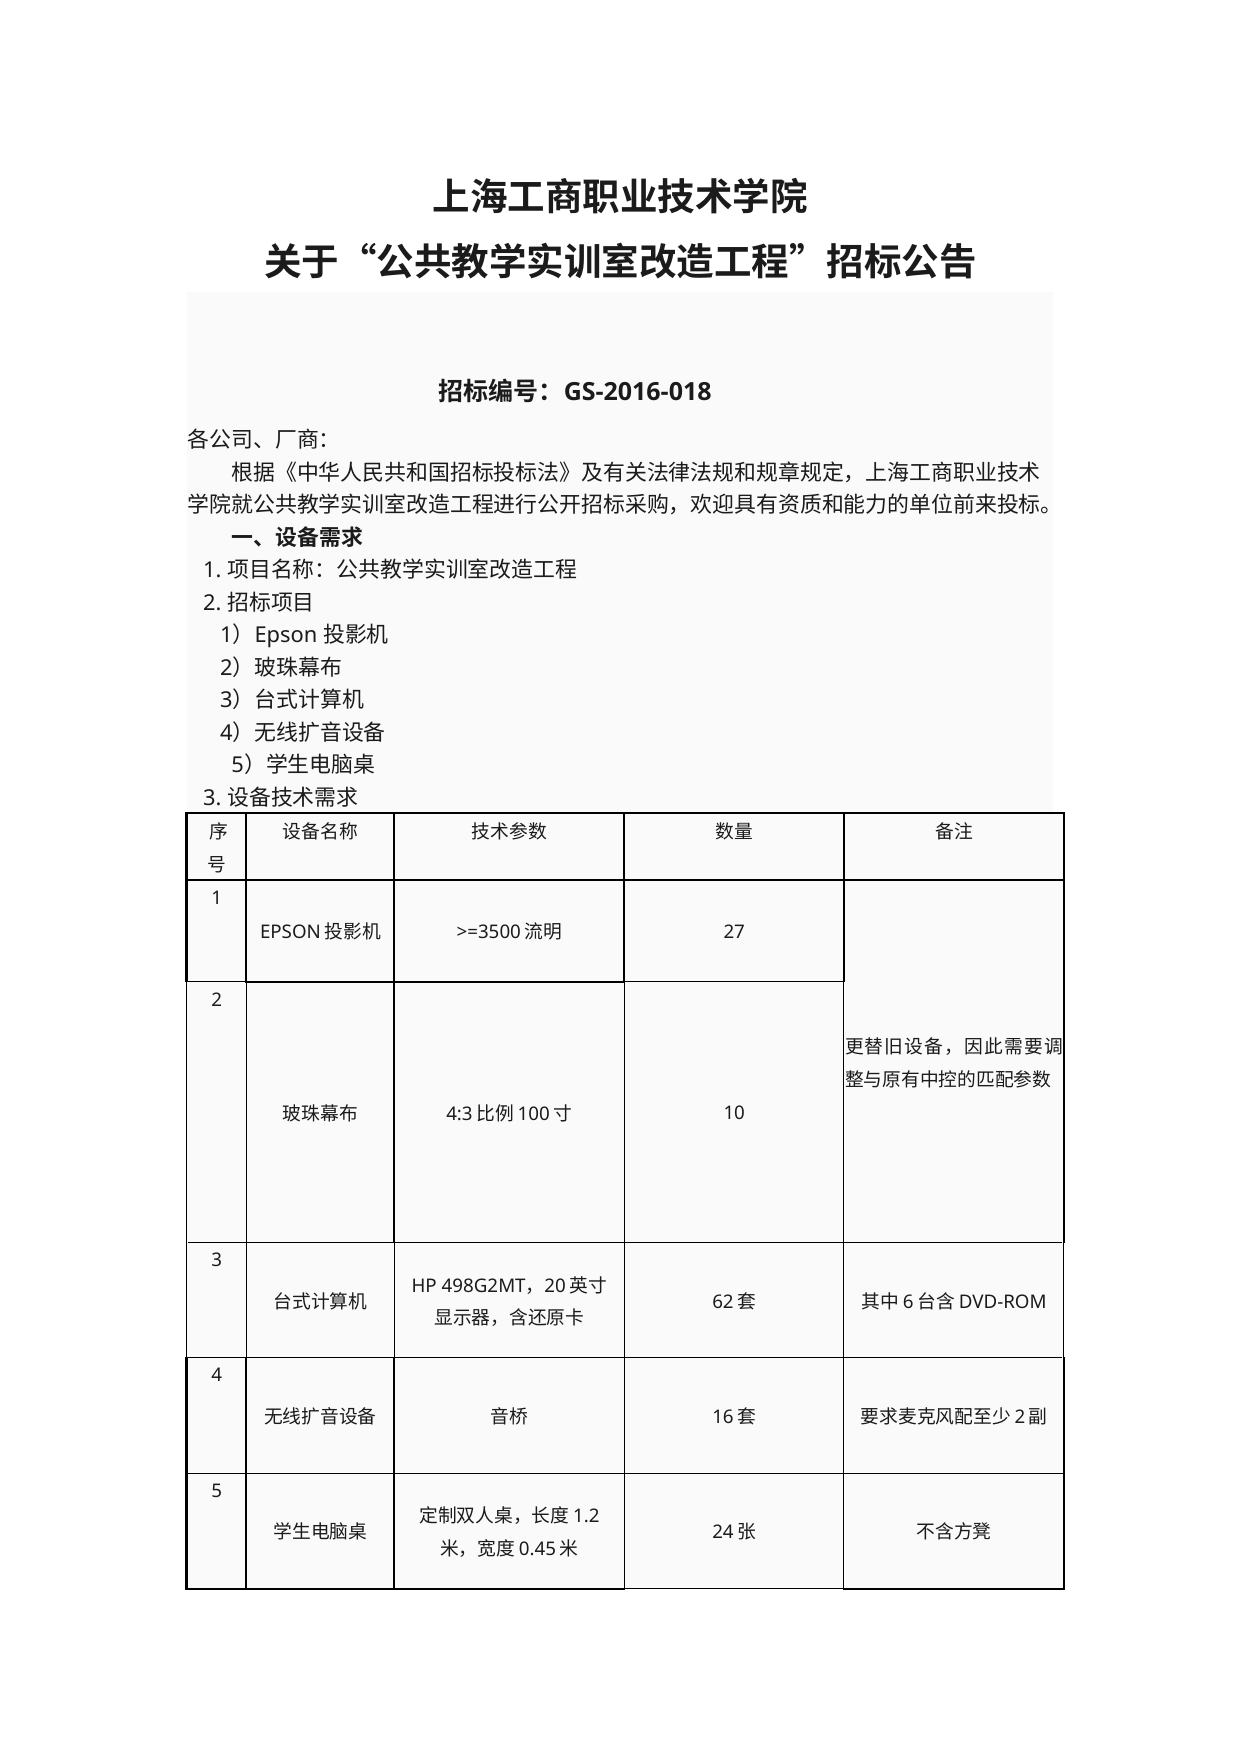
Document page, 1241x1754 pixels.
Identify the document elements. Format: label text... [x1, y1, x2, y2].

table_cell EPSON投影机 [247, 881, 393, 981]
text 5）学生电脑桌 [187, 747, 1053, 779]
text 关于“公共教学实训室改造工程”招标公告 [187, 227, 1053, 292]
table_cell 玻珠幕布 [247, 983, 393, 1242]
text 1）Epson 投影机 [187, 617, 1053, 649]
table_cell 其中6台含DVD-ROM [844, 1242, 1063, 1357]
table_header 备注 [845, 814, 1063, 879]
text 2）玻珠幕布 [187, 649, 1053, 682]
table_cell 10 [625, 982, 843, 1242]
table_cell 要求麦克风配至少2副 [844, 1357, 1063, 1472]
table_cell HP 2MT，20英寸显示器，含还原卡 [395, 1243, 624, 1357]
table_cell 学生电脑桌 [247, 1474, 393, 1588]
table_header 序号 [188, 814, 245, 879]
table_cell 定制双人桌，长度1.2米，宽度0.45米 [395, 1474, 624, 1588]
text 各公司、厂商： [187, 422, 1053, 454]
table_cell >=3500流明 [395, 881, 623, 981]
text 2. 招标项目 [187, 584, 1053, 617]
table_cell 1 [188, 881, 245, 981]
text 3）台式计算机 [187, 682, 1053, 714]
table_header 数量 [625, 814, 843, 879]
text 招标编号：GS-2016-018 [187, 357, 1053, 422]
table_cell 5 [188, 1474, 245, 1588]
table_cell 不含方凳 [844, 1474, 1063, 1588]
text 上海工商职业技术学院 [187, 162, 1053, 227]
table_cell 3 [187, 1242, 246, 1357]
text 一、设备需求 [187, 519, 1053, 552]
table_cell 16套 [625, 1358, 843, 1472]
text 根据《中华人民共和国招标投标法》及有关法律法规和规章规定，上海工商职业技术学院就公共教学实训室改造工程进行公开招标采购，欢迎具有资质和能力的单位前来投标。 [187, 454, 1053, 519]
table_cell 27 [625, 881, 843, 981]
table_header 技术参数 [395, 814, 623, 879]
table_cell 24张 [625, 1474, 843, 1588]
table_header 设备名称 [247, 814, 393, 879]
table_cell 2 [187, 982, 246, 1242]
text 3. 设备技术需求 [187, 779, 1053, 812]
table_cell 4:3比例100寸 [395, 983, 624, 1242]
table_cell 62套 [625, 1243, 843, 1357]
table_cell 4 [188, 1358, 245, 1472]
table_cell 无线扩音设备 [247, 1358, 393, 1472]
table_cell 音桥 [395, 1358, 624, 1472]
text 4）无线扩音设备 [187, 714, 1053, 747]
table_cell 更替旧设备，因此需要调整与原有中控的匹配参数 [844, 881, 1063, 1242]
text 1. 项目名称：公共教学实训室改造工程 [187, 552, 1053, 584]
table_cell 台式计算机 [247, 1243, 394, 1357]
